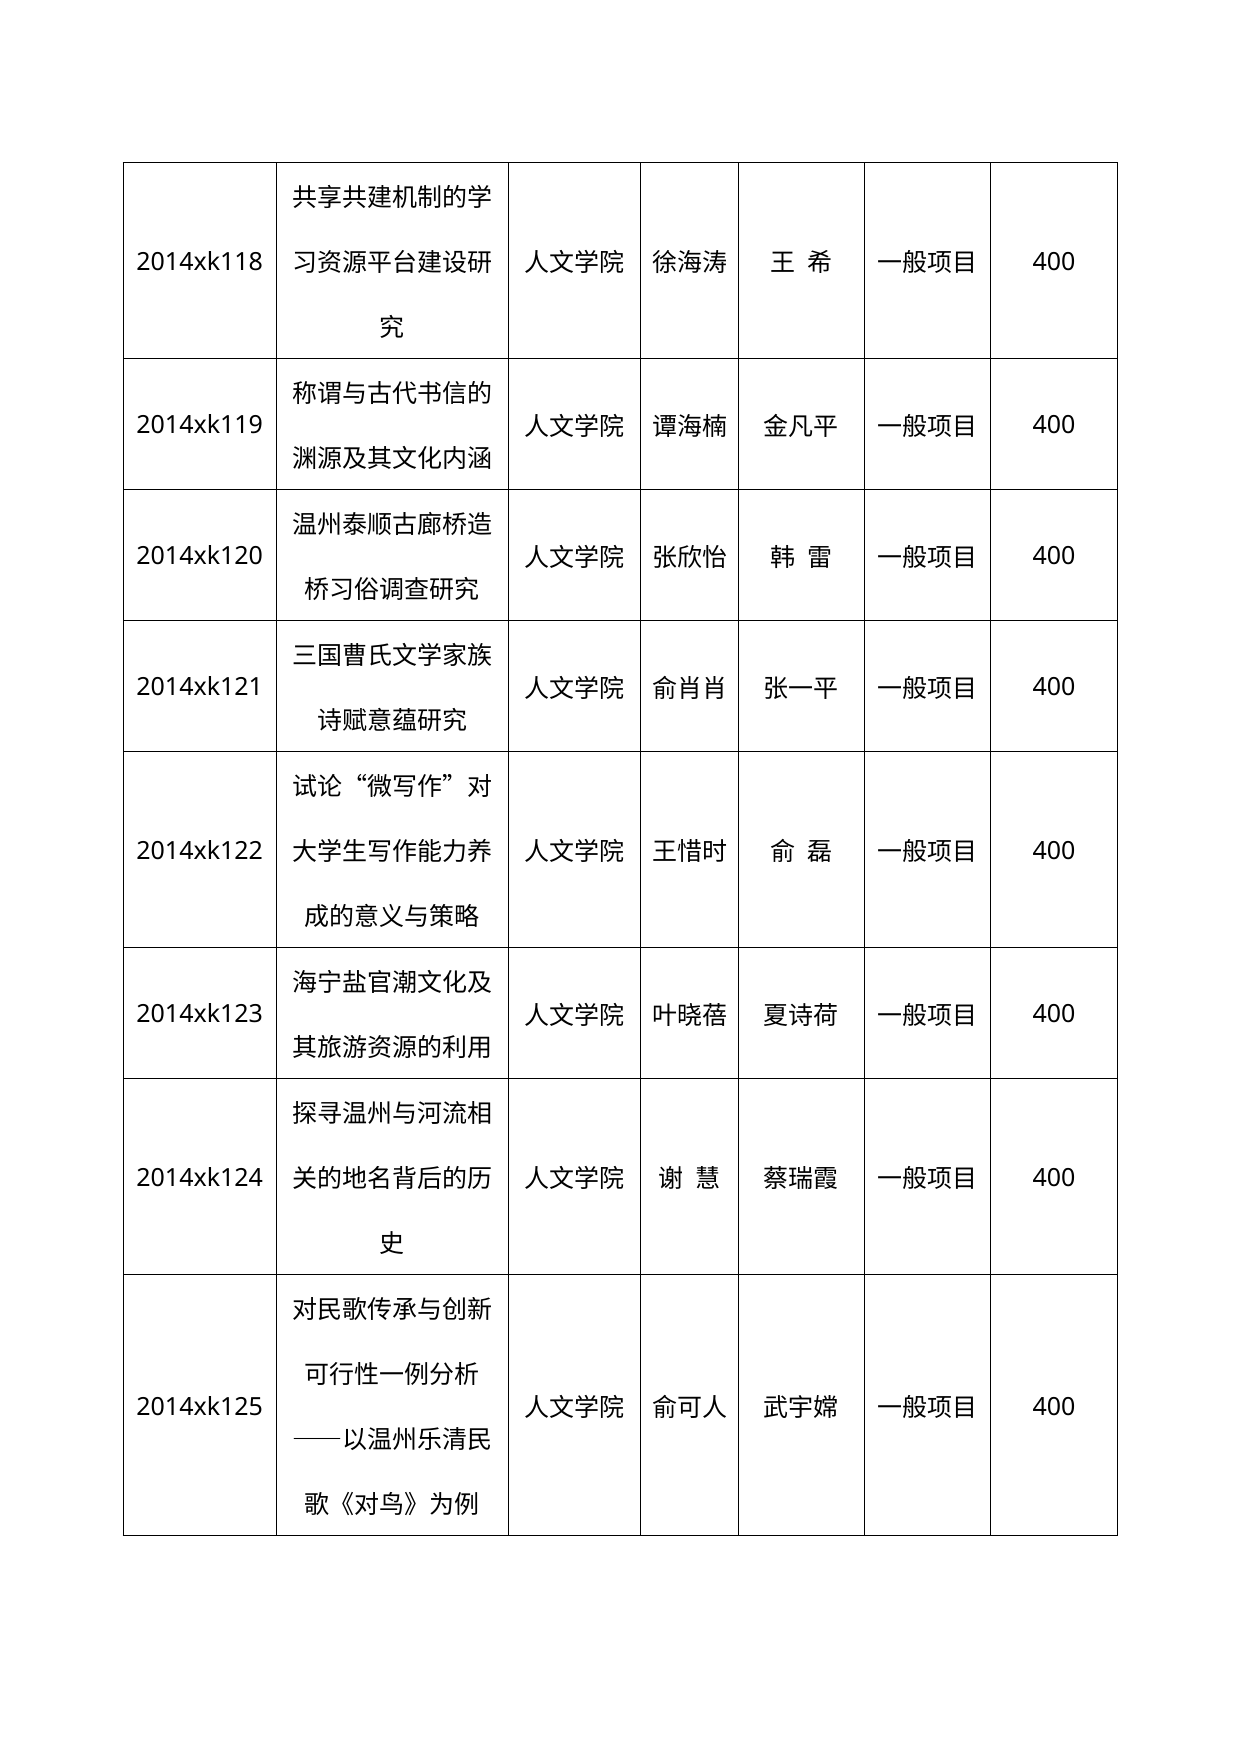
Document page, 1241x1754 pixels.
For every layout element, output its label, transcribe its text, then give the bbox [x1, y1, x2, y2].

table_cell 一般项目 [865, 1275, 990, 1535]
table_cell 俞 磊 [739, 752, 864, 947]
table_cell 对民歌传承与创新可行性一例分析——以温州乐清民歌《对鸟》为例 [277, 1275, 508, 1535]
table_cell 张一平 [739, 621, 864, 751]
table_cell 谭海楠 [641, 359, 738, 489]
table_cell 400 [991, 1275, 1117, 1535]
table_cell 人文学院 [509, 752, 640, 947]
table_cell 2014xk120 [124, 490, 276, 620]
table_cell 叶晓蓓 [641, 948, 738, 1078]
table_cell 2014xk123 [124, 948, 276, 1078]
table_cell 探寻温州与河流相关的地名背后的历史 [277, 1079, 508, 1274]
table_cell 400 [991, 752, 1117, 947]
table_cell 三国曹氏文学家族诗赋意蕴研究 [277, 621, 508, 751]
table_cell 一般项目 [865, 359, 990, 489]
table_cell 共享共建机制的学习资源平台建设研究 [277, 163, 508, 358]
table_cell 武宇嫦 [739, 1275, 864, 1535]
table_cell 一般项目 [865, 752, 990, 947]
table_cell 徐海涛 [641, 163, 738, 358]
table_cell 400 [991, 621, 1117, 751]
table_cell 试论“微写作”对大学生写作能力养成的意义与策略 [277, 752, 508, 947]
table_cell 人文学院 [509, 1079, 640, 1274]
table_cell 王 希 [739, 163, 864, 358]
table_cell 2014xk118 [124, 163, 276, 358]
table_cell 2014xk124 [124, 1079, 276, 1274]
table_cell 称谓与古代书信的渊源及其文化内涵 [277, 359, 508, 489]
table_cell 王惜时 [641, 752, 738, 947]
table_cell 400 [991, 490, 1117, 620]
table_cell 一般项目 [865, 490, 990, 620]
table_cell 人文学院 [509, 359, 640, 489]
table_cell 蔡瑞霞 [739, 1079, 864, 1274]
table_cell 俞可人 [641, 1275, 738, 1535]
table_cell 俞肖肖 [641, 621, 738, 751]
table_cell 张欣怡 [641, 490, 738, 620]
table_cell 2014xk122 [124, 752, 276, 947]
table_cell 2014xk125 [124, 1275, 276, 1535]
table_cell 人文学院 [509, 490, 640, 620]
table_cell 一般项目 [865, 163, 990, 358]
table_cell 2014xk119 [124, 359, 276, 489]
table_cell 400 [991, 948, 1117, 1078]
table_cell 400 [991, 1079, 1117, 1274]
table_cell 一般项目 [865, 621, 990, 751]
table_cell 韩 雷 [739, 490, 864, 620]
table_cell 400 [991, 163, 1117, 358]
table_cell 400 [991, 359, 1117, 489]
table_cell 人文学院 [509, 1275, 640, 1535]
table_cell 海宁盐官潮文化及其旅游资源的利用 [277, 948, 508, 1078]
table_cell 2014xk121 [124, 621, 276, 751]
table_cell 人文学院 [509, 621, 640, 751]
table_cell 谢 慧 [641, 1079, 738, 1274]
table_cell 一般项目 [865, 948, 990, 1078]
table_cell 温州泰顺古廊桥造桥习俗调查研究 [277, 490, 508, 620]
table_cell 人文学院 [509, 948, 640, 1078]
table_cell 一般项目 [865, 1079, 990, 1274]
table_cell 人文学院 [509, 163, 640, 358]
table_cell 夏诗荷 [739, 948, 864, 1078]
table_cell 金凡平 [739, 359, 864, 489]
